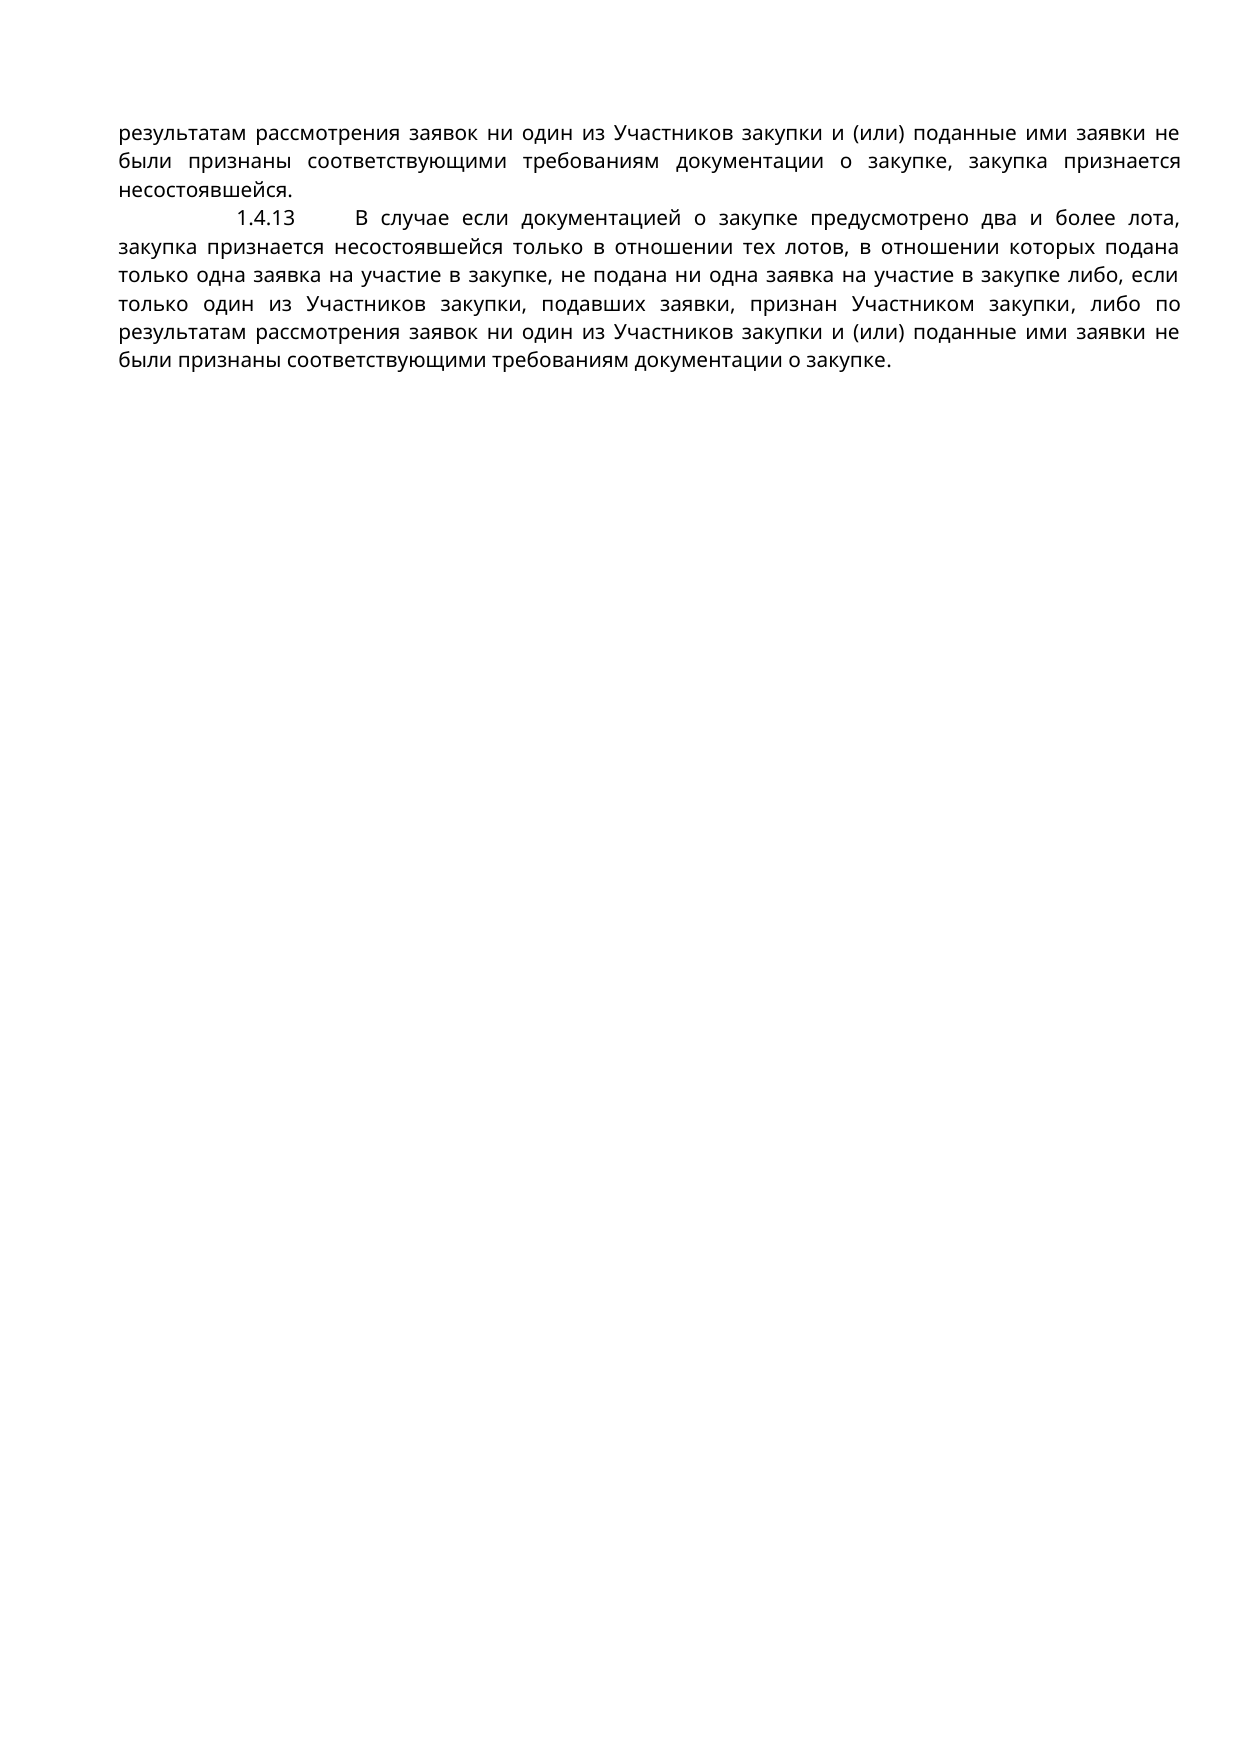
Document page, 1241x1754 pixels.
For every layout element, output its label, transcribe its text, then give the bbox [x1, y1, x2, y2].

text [118, 118, 1181, 203]
text В случае если документацией о закупке предусмотрено два и более лота, закупка признается несостоявшейся только в отношении тех лотов, в отношении которых подана только одна заявка на участие в закупке, не подана ни одна заявка на участие в закупке либо, если только один из Участников закупки, подавших заявки, признан Участником закупки, либо по результатам рассмотрения заявок ни один из Участников закупки и (или) поданные ими заявки не были признаны соответствующими требованиям документации о закупке. [118, 203, 1181, 374]
